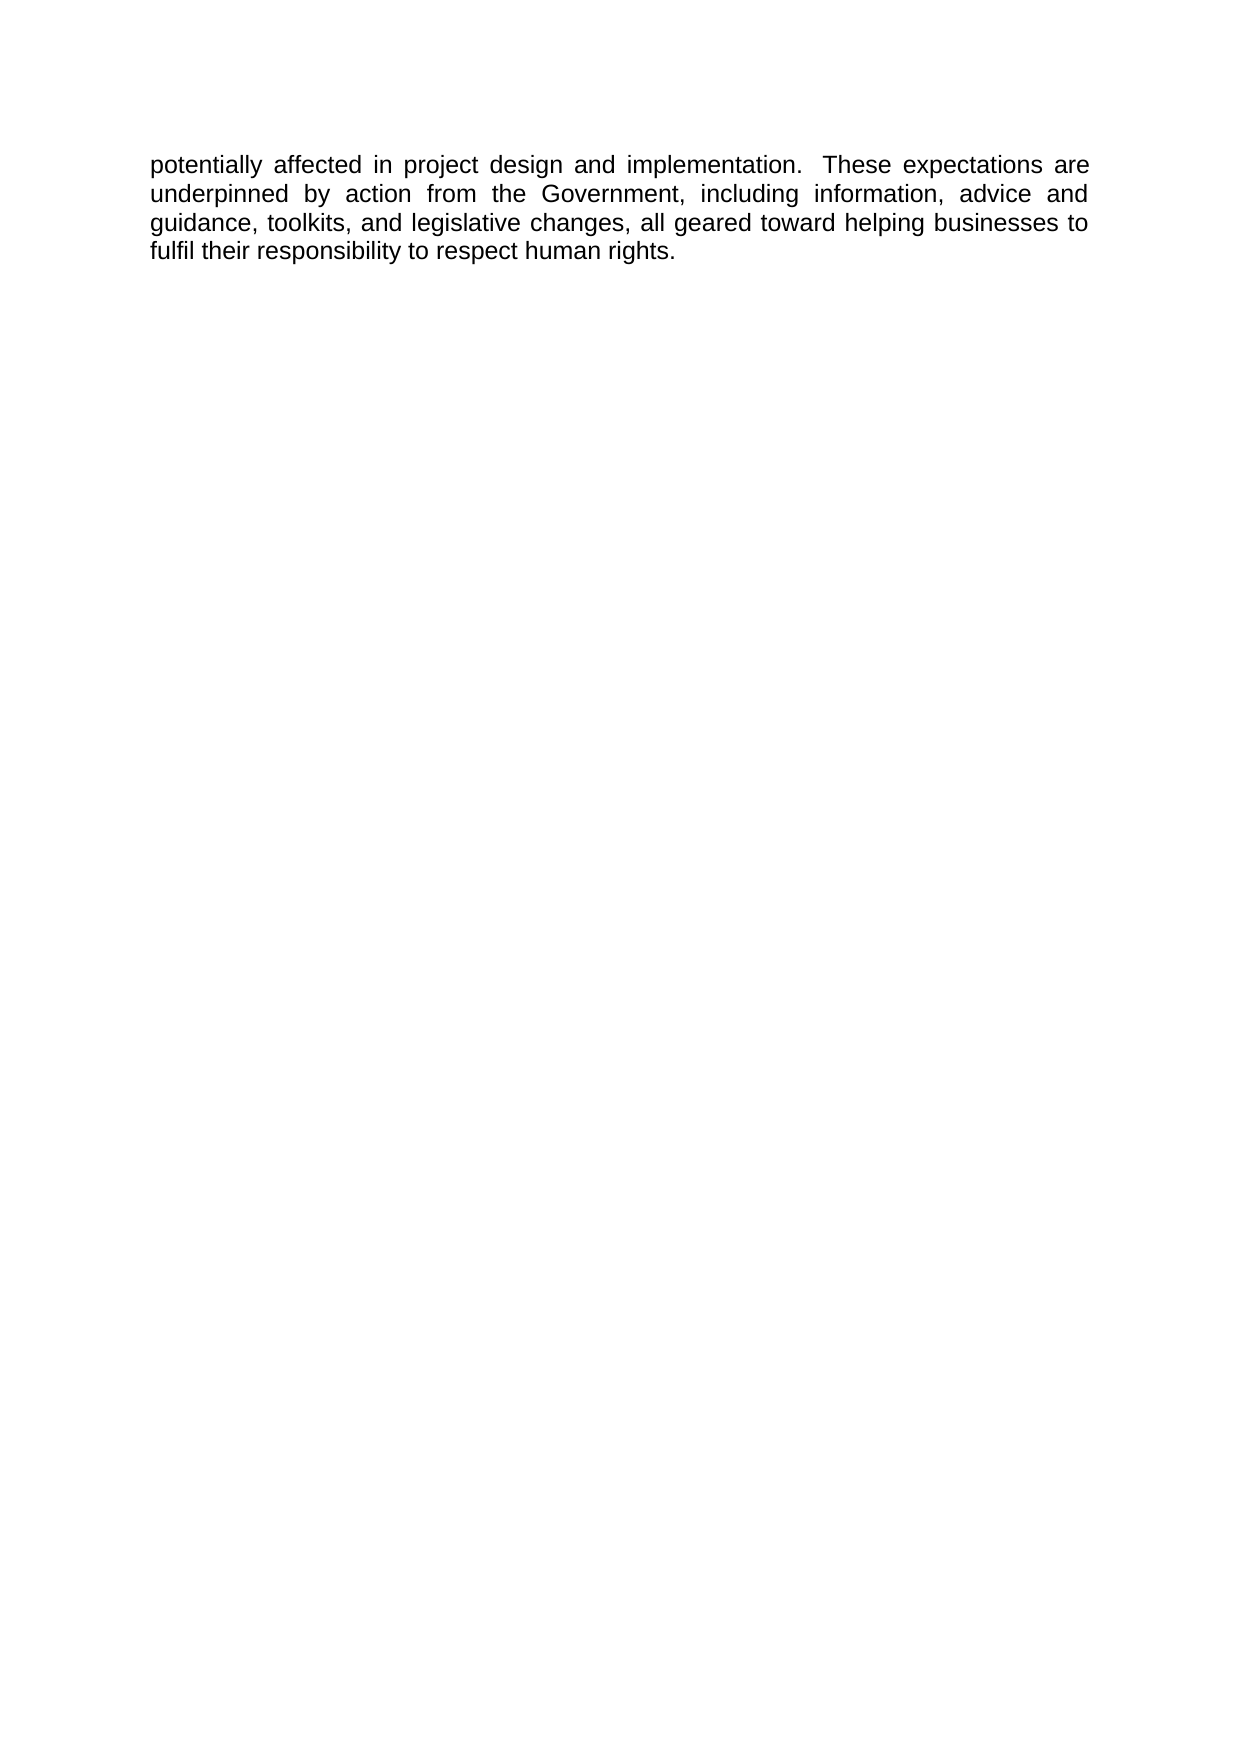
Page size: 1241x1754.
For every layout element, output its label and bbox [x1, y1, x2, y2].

text [150, 150, 1090, 265]
